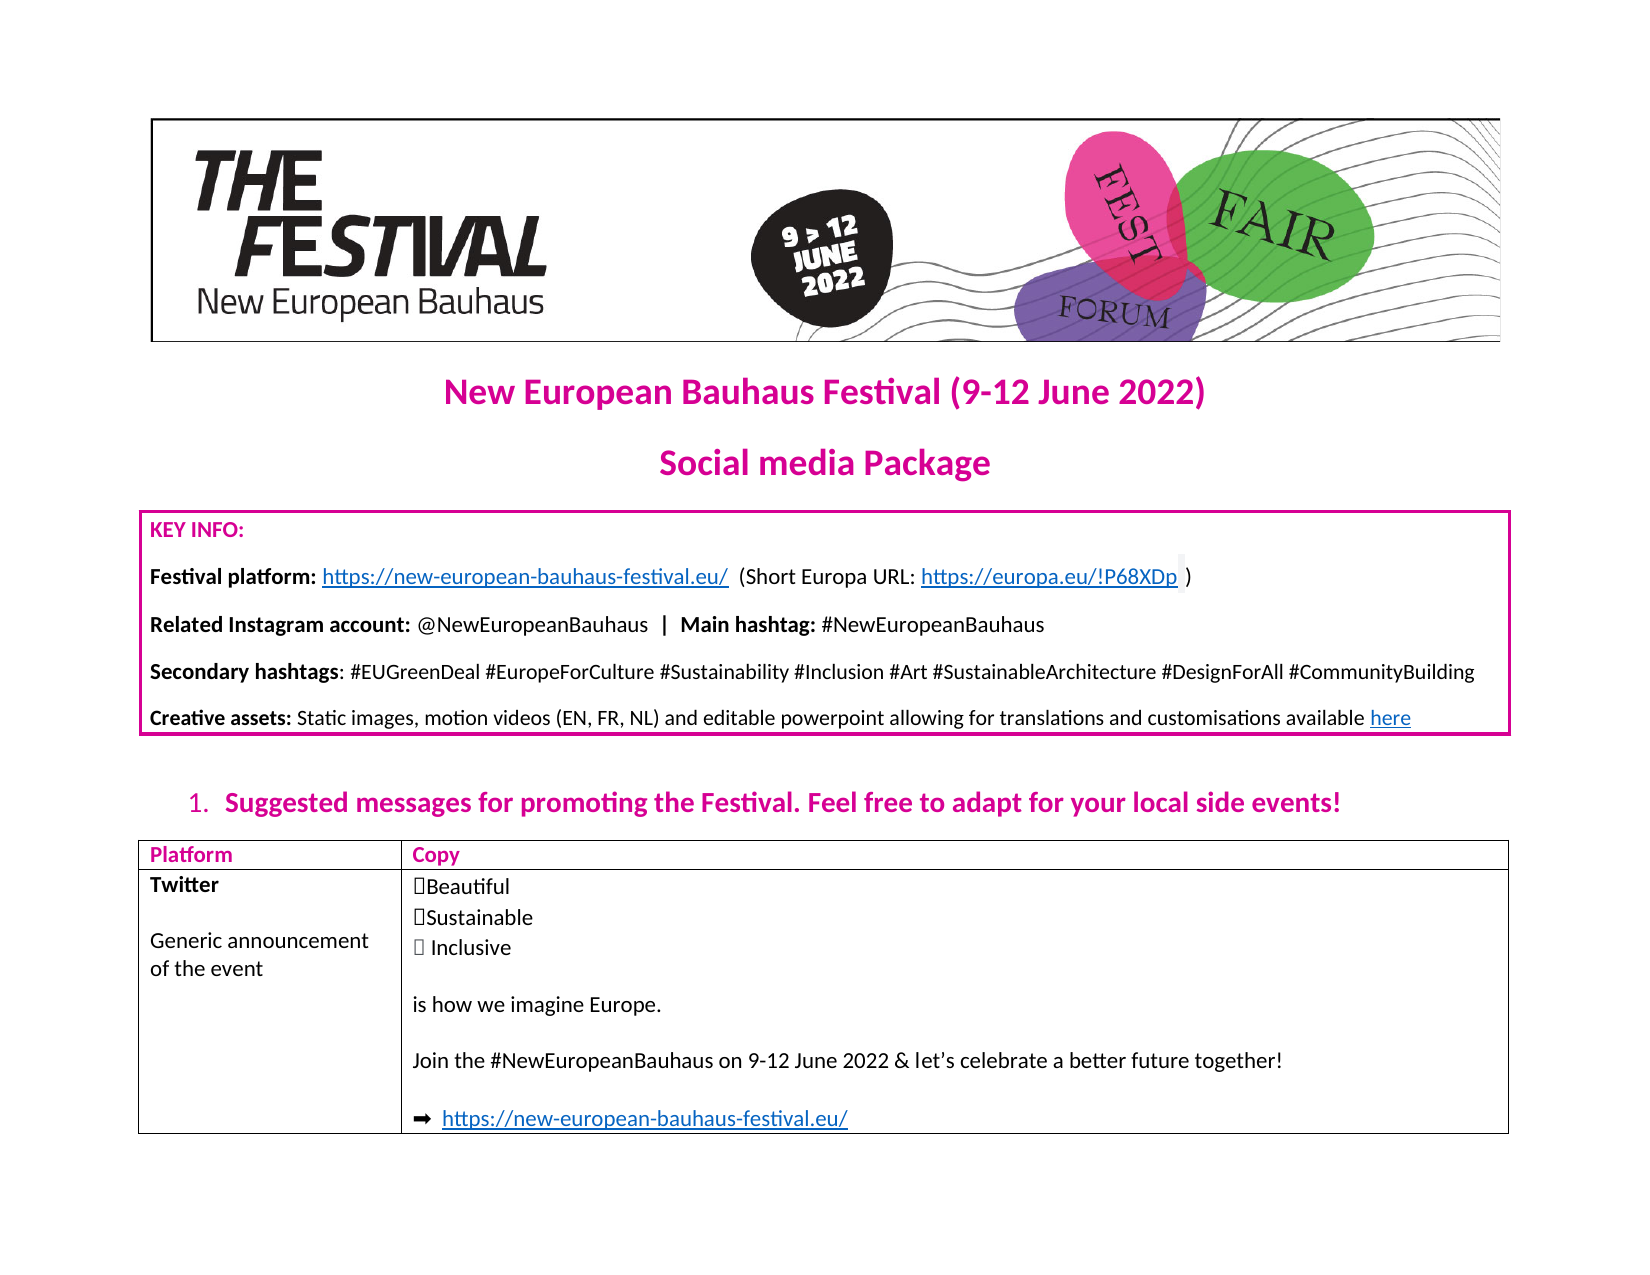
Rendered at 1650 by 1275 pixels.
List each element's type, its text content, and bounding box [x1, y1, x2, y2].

text Social media Package [150, 439, 1500, 485]
text Related Instagram account: @NewEuropeanBauhaus | Main hashtag: #NewEuropeanBauhaus [142, 605, 1508, 638]
text New European Bauhaus Festival (9-12 June 2022) [150, 368, 1500, 414]
text Creative assets: Static images, motion videos (EN, FR, NL) and editable powerpoint allowing for translations and customisations available here [142, 698, 1508, 732]
text KEY INFO: [142, 513, 1508, 543]
text Festival platform: https://new-european-bauhaus-festival.eu/ (Short Europa URL: https://europa.eu/!P68XDp ) [142, 557, 1178, 590]
table_cell Twitter Generic announcement of the event [139, 870, 401, 1133]
text Secondary hashtags: #EUGreenDeal #EuropeForCulture #Sustainability #Inclusion #Art #SustainableArchitecture #DesignForAll #CommunityBuilding [142, 652, 1508, 685]
picture [150, 118, 1500, 342]
table_header Copy [402, 841, 1508, 869]
text Festival platform: https://new-european-bauhaus-festival.eu/ (Short Europa URL: https://europa.eu/!P68XDp ) [1185, 557, 1508, 590]
list Suggested messages for promoting the Festival. Feel free to adapt for your local side events! [187, 784, 1500, 820]
table_header Platform [139, 841, 401, 869]
table_cell ✨Beautiful 🌱Sustainable 💚 Inclusive is how we imagine Europe. Join the #NewEuropeanBauhaus on 9-12 June 2022 & let’s celebrate a better future together! ➡️ https://new-european-bauhaus-festival.eu/ [402, 870, 1508, 1133]
